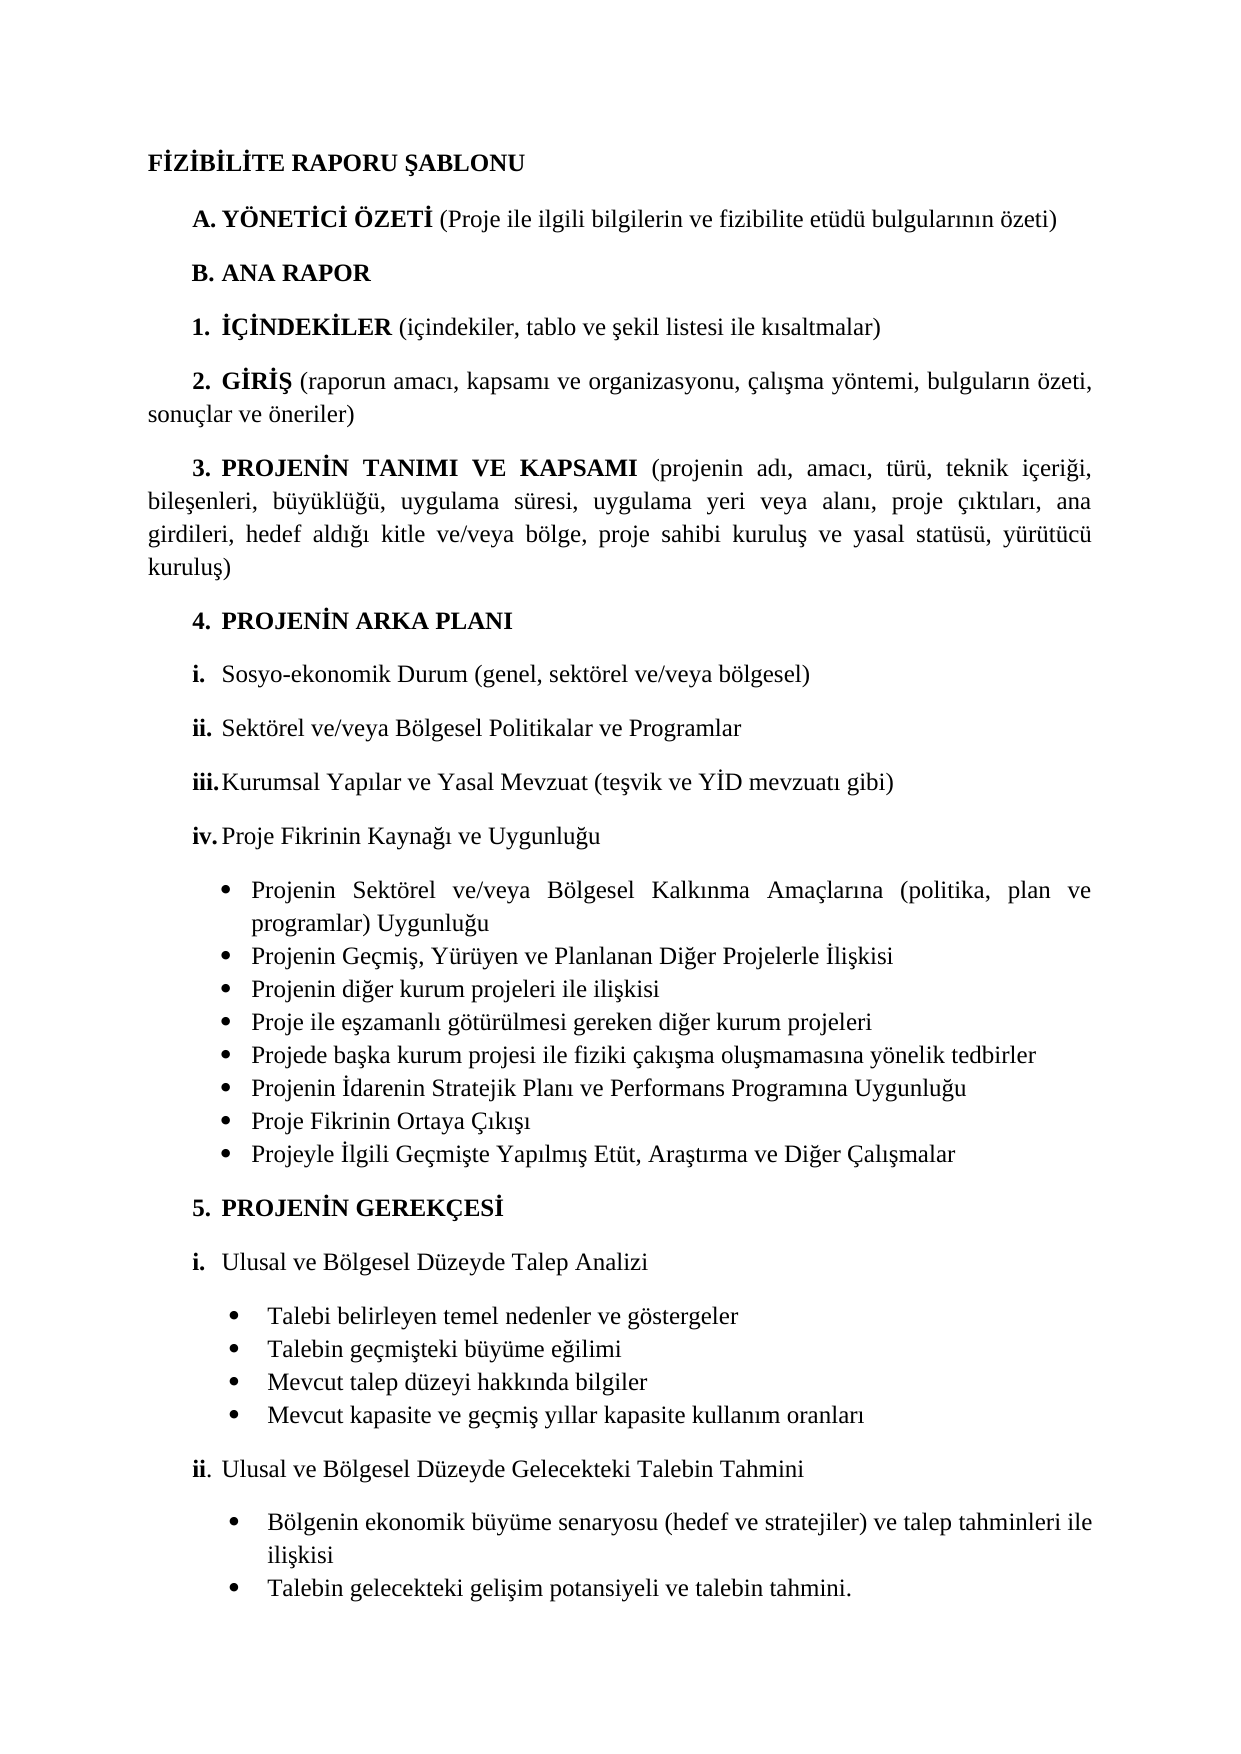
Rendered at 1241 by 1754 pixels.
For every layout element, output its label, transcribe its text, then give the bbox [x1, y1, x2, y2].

list Mevcut kapasite ve geçmiş yıllar kapasite kullanım oranları [229, 1400, 1093, 1428]
list Proje ile eşzamanlı götürülmesi gereken diğer kurum projeleri [221, 1007, 1093, 1036]
text FİZİBİLİTE RAPORU ŞABLONU [148, 148, 1093, 176]
list Projenin Geçmiş, Yürüyen ve Planlanan Diğer Projelerle İlişkisi [221, 941, 1093, 970]
text 4. PROJENİN ARKA PLANI [148, 606, 1093, 634]
text 3. PROJENİN TANIMI VE KAPSAMI (projenin adı, amacı, türü, teknik içeriği, bileşenleri, büyüklüğü, uygulama süresi, uygulama yeri veya alanı, proje çıktıları, ana girdileri, hedef aldığı kitle ve/veya bölge, proje sahibi kuruluş ve yasal statüsü, yürütücü kuruluş) [148, 453, 1093, 581]
list Projenin diğer kurum projeleri ile ilişkisi [221, 974, 1093, 1003]
text A. YÖNETİCİ ÖZETİ (Proje ile ilgili bilgilerin ve fizibilite etüdü bulgularının özeti) [148, 204, 1093, 233]
text iv. Proje Fikrinin Kaynağı ve Uygunluğu [148, 821, 1093, 850]
list Projeyle İlgili Geçmişte Yapılmış Etüt, Araştırma ve Diğer Çalışmalar [221, 1139, 1093, 1168]
text i. Sosyo-ekonomik Durum (genel, sektörel ve/veya bölgesel) [148, 659, 1093, 688]
list Mevcut talep düzeyi hakkında bilgiler [229, 1367, 1093, 1396]
list Talebin gelecekteki gelişim potansiyeli ve talebin tahmini. [229, 1573, 1093, 1602]
text ii. Sektörel ve/veya Bölgesel Politikalar ve Programlar [148, 713, 1093, 742]
list Bölgenin ekonomik büyüme senaryosu (hedef ve stratejiler) ve talep tahminleri ile ilişkisi [229, 1507, 1093, 1569]
text i. Ulusal ve Bölgesel Düzeyde Talep Analizi [148, 1247, 1093, 1276]
text iii. Kurumsal Yapılar ve Yasal Mevzuat (teşvik ve YİD mevzuatı gibi) [148, 767, 1093, 796]
text 5. PROJENİN GEREKÇESİ [148, 1193, 1093, 1222]
list Projenin Sektörel ve/veya Bölgesel Kalkınma Amaçlarına (politika, plan ve programlar) Uygunluğu [221, 875, 1093, 937]
list Talebi belirleyen temel nedenler ve göstergeler [229, 1301, 1093, 1329]
list Proje Fikrinin Ortaya Çıkışı [221, 1106, 1093, 1135]
text 2. GİRİŞ (raporun amacı, kapsamı ve organizasyonu, çalışma yöntemi, bulguların özeti, sonuçlar ve öneriler) [148, 366, 1093, 428]
text 1. İÇİNDEKİLER (içindekiler, tablo ve şekil listesi ile kısaltmalar) [148, 312, 1093, 341]
list Projede başka kurum projesi ile fiziki çakışma oluşmamasına yönelik tedbirler [221, 1040, 1093, 1069]
text B. ANA RAPOR [148, 258, 1093, 287]
text ii. Ulusal ve Bölgesel Düzeyde Gelecekteki Talebin Tahmini [148, 1454, 1093, 1482]
list Talebin geçmişteki büyüme eğilimi [229, 1334, 1093, 1362]
list Projenin İdarenin Stratejik Planı ve Performans Programına Uygunluğu [221, 1073, 1093, 1102]
